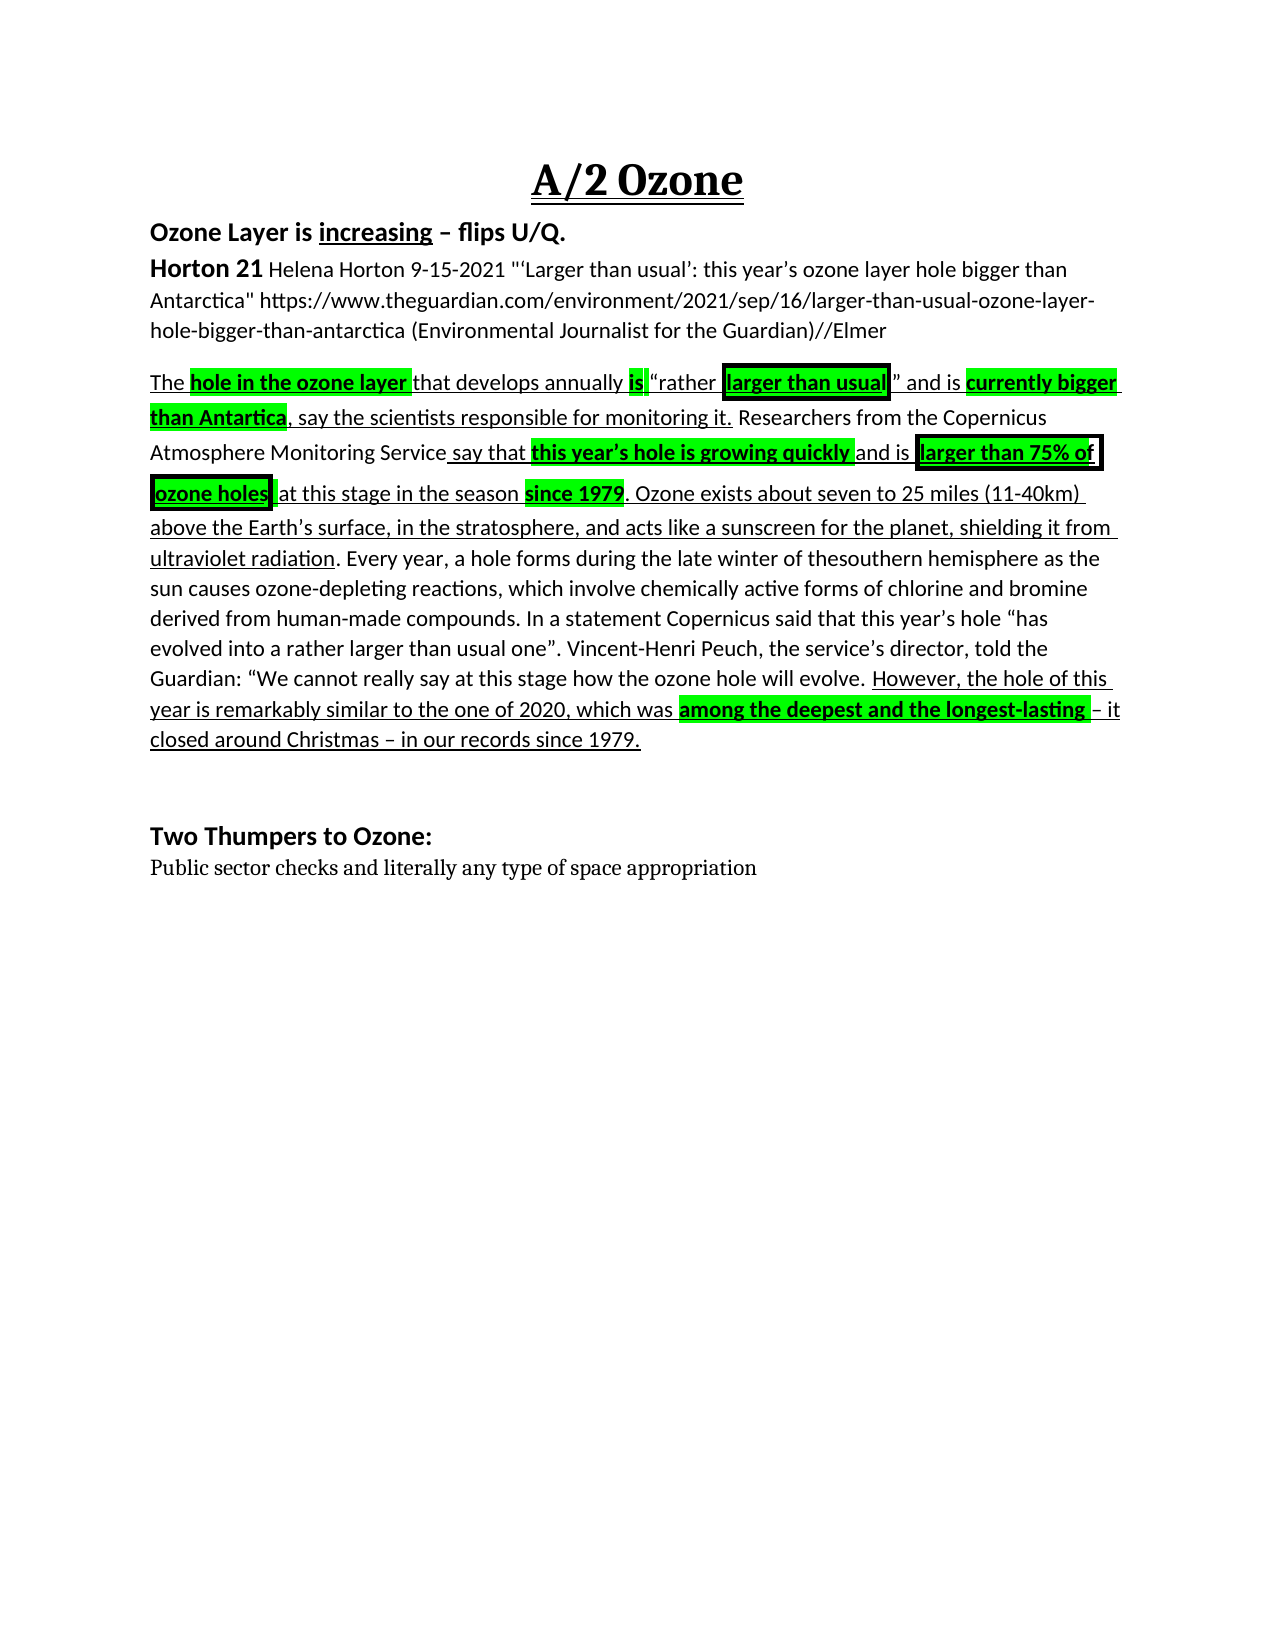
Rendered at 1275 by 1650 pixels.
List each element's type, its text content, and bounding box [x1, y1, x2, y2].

text Public sector checks and literally any type of space appropriation [150, 854, 1125, 881]
subtitle Two Thumpers to Ozone: [150, 819, 1125, 852]
text The hole in the ozone layer that develops annually is “rather larger than usual” and is currently bigger than Antartica, say the scientists responsible for monitoring it. Researchers from the Copernicus Atmosphere Monitoring Service say that this year’s hole is growing quickly and is larger than 75% of ozone holes at this stage in the season since 1979. Ozone exists about seven to 25 miles (11-40km) above the Earth’s surface, in the stratosphere, and acts like a sunscreen for the planet, shielding it from ultraviolet radiation. Every year, a hole forms during the late winter of thesouthern hemisphere as the sun causes ozone-depleting reactions, which involve chemically active forms of chlorine and bromine derived from human-made compounds. In a statement Copernicus said that this year’s hole “has evolved into a rather larger than usual one”. Vincent-Henri Peuch, the service’s director, told the Guardian: “We cannot really say at this stage how the ozone hole will evolve. However, the hole of this year is remarkably similar to the one of 2020, which was among the deepest and the longest-lasting – it closed around Christmas – in our records since 1979. [150, 363, 1125, 753]
subtitle Ozone Layer is increasing – flips U/Q. [150, 215, 1125, 248]
text Horton 21 Helena Horton 9-15-2021 "‘Larger than usual’: this year’s ozone layer hole bigger than Antarctica" https://www.theguardian.com/environment/2021/sep/16/larger-than-usual-ozone-layer-hole-bigger-than-antarctica (Environmental Journalist for the Guardian)//Elmer [150, 251, 1125, 344]
subtitle A/2 Ozone [150, 154, 1125, 207]
